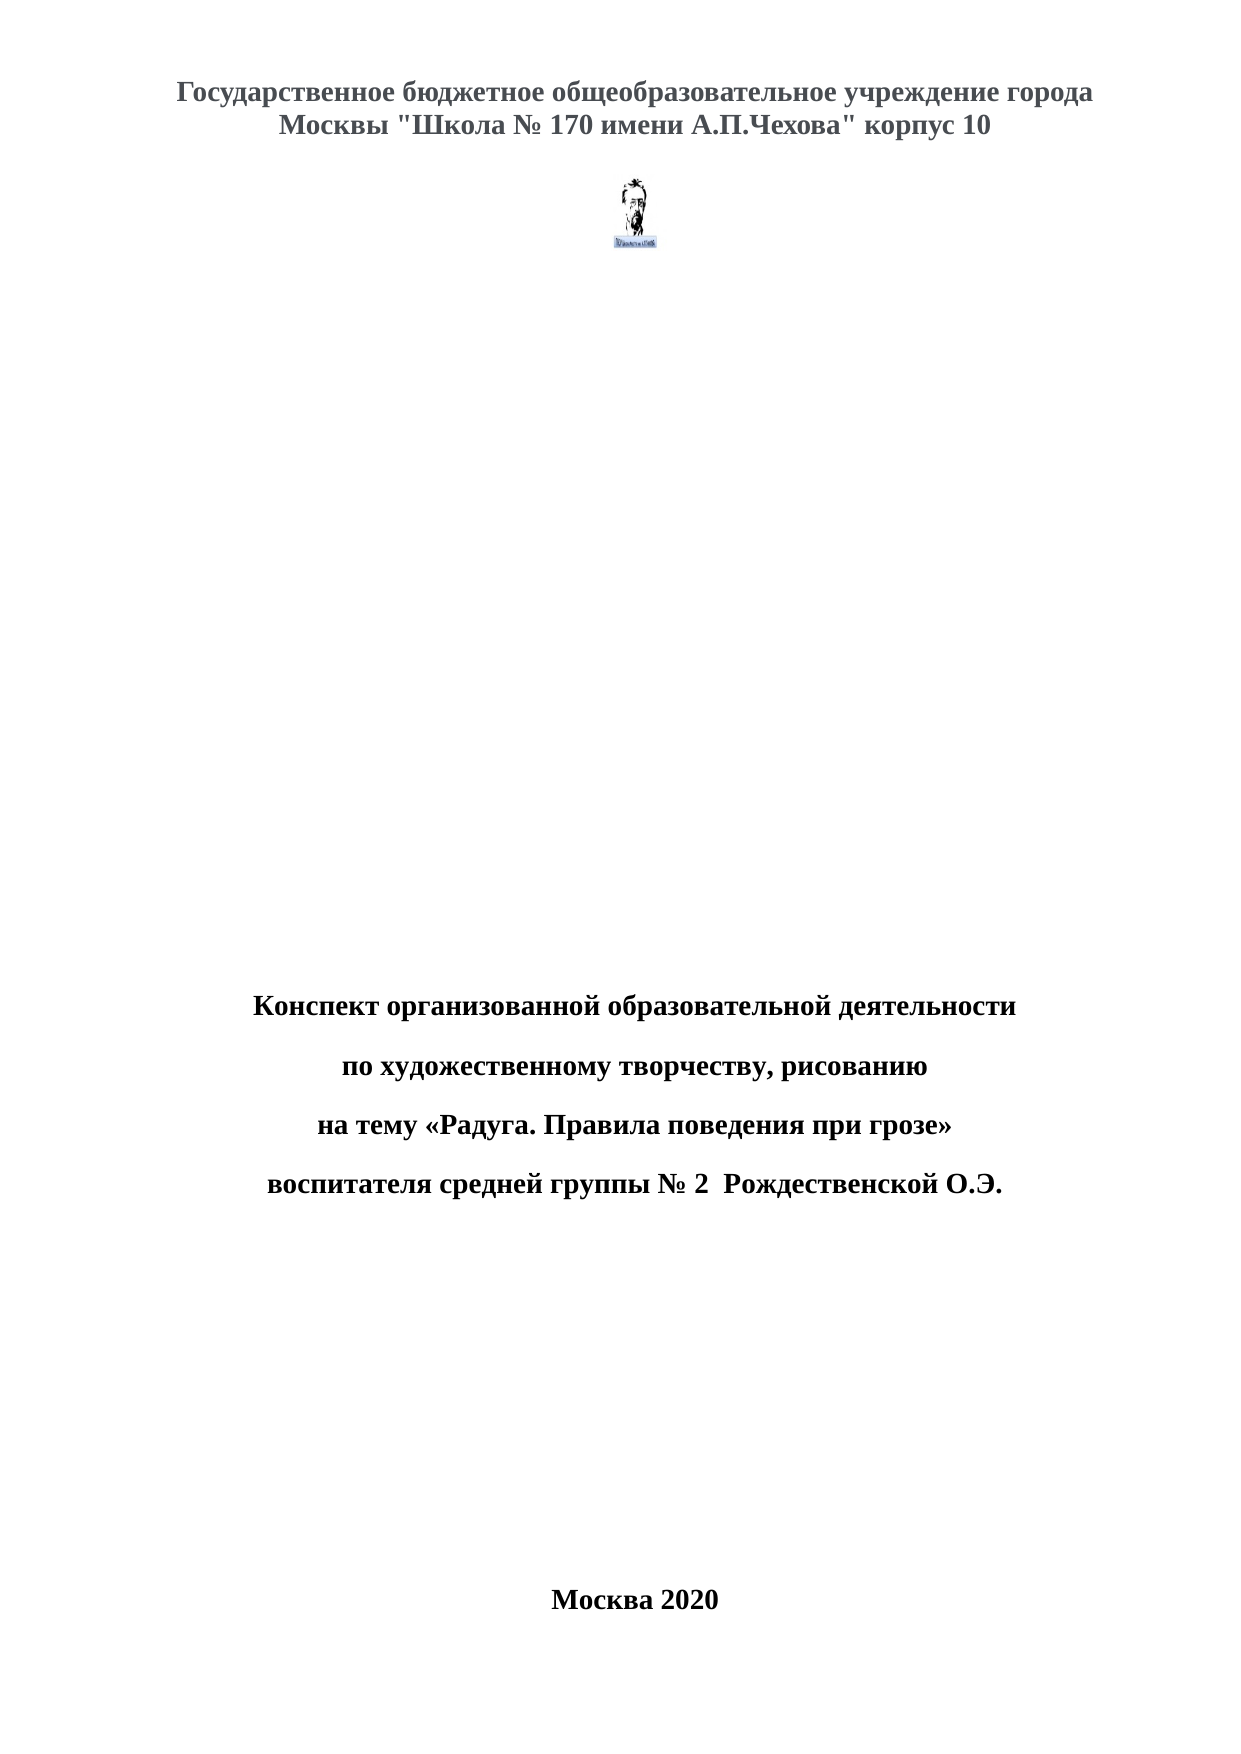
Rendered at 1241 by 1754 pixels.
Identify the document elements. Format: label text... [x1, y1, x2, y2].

text Москва 2020 [118, 1582, 1152, 1616]
picture [589, 174, 681, 251]
text Государственное бюджетное общеобразовательное учреждение города Москвы "Школа № 170 имени А.П.Чехова" корпус 10 [118, 74, 1152, 141]
text воспитателя средней группы № 2 Рождественской О.Э. [118, 1167, 1152, 1200]
text Конспект организованной образовательной деятельности [118, 988, 1152, 1022]
text по художественному творчеству, рисованию [118, 1048, 1152, 1081]
text на тему «Радуга. Правила поведения при грозе» [118, 1107, 1152, 1141]
